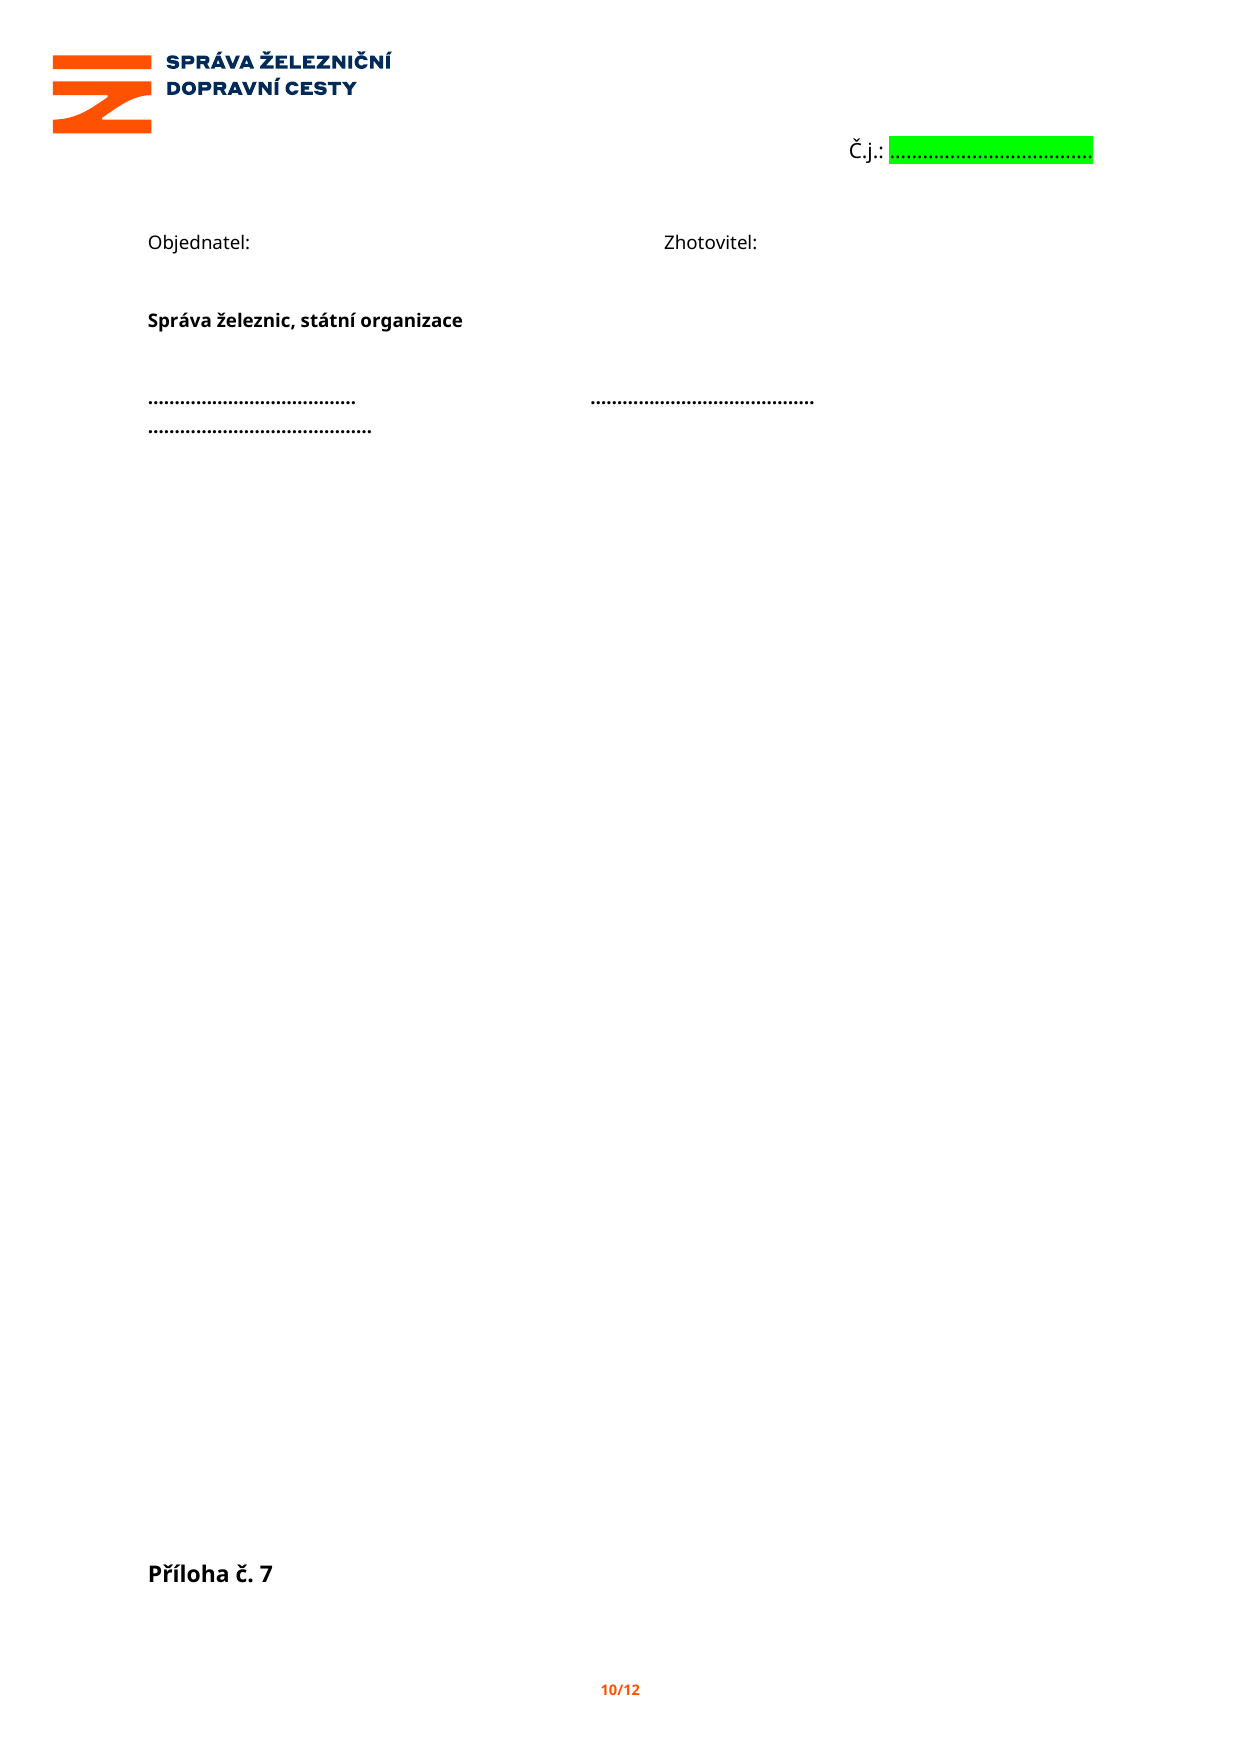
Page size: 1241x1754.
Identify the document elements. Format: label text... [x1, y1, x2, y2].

text …………………………………… [148, 414, 1093, 469]
text ………………………………… …………………………………… [148, 384, 1093, 410]
text Správa železnic, státní organizace [148, 307, 1093, 332]
text Příloha č. 7 [148, 1559, 1093, 1588]
text Objednatel: Zhotovitel: [148, 229, 1093, 255]
